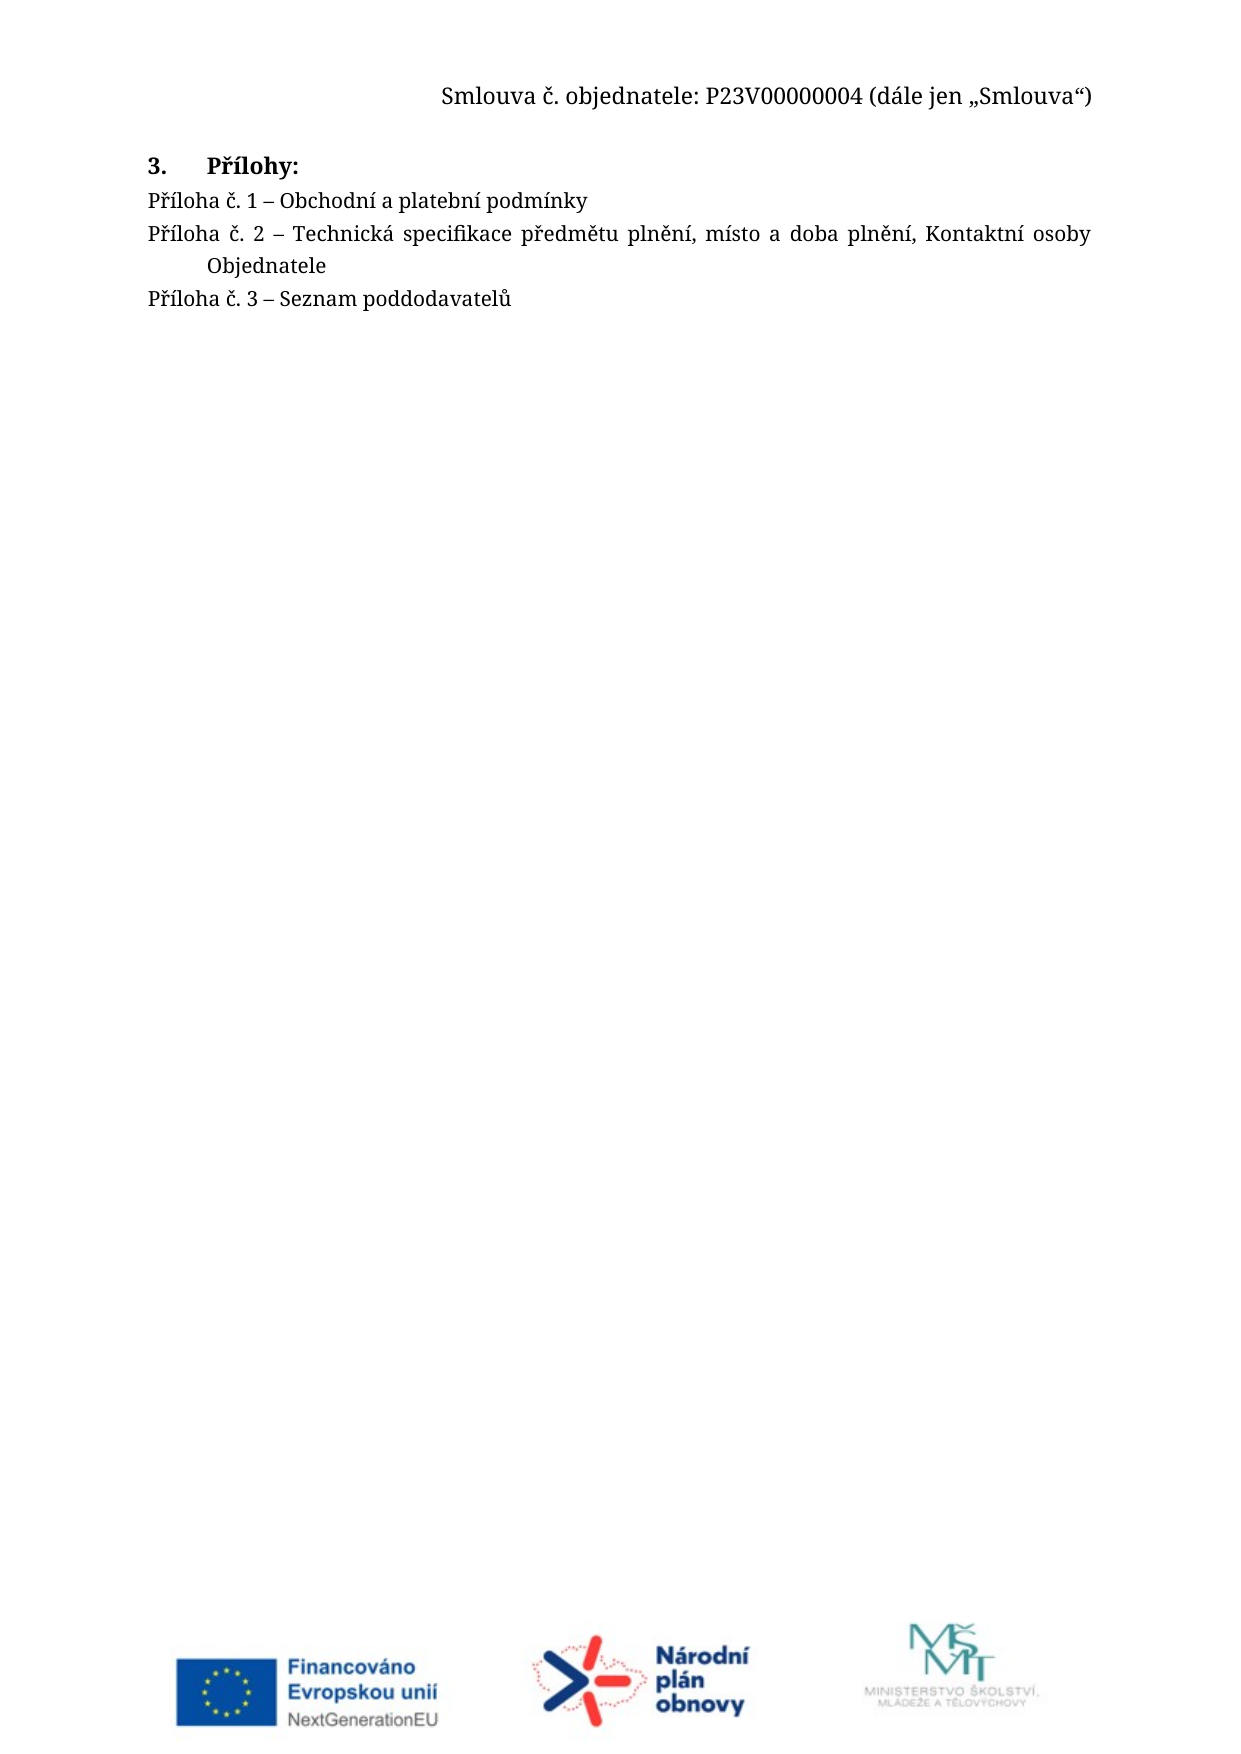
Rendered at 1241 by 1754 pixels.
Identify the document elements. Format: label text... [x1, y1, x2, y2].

picture [147, 1577, 1093, 1754]
text Příloha č. 3 – Seznam poddodavatelů [148, 284, 1093, 312]
text Příloha č. 1 – Obchodní a platební podmínky [148, 186, 1093, 214]
list Přílohy: [148, 150, 1093, 181]
text Příloha č. 2 – Technická specifikace předmětu plnění, místo a doba plnění, Kontaktní osoby Objednatele [148, 219, 1093, 280]
